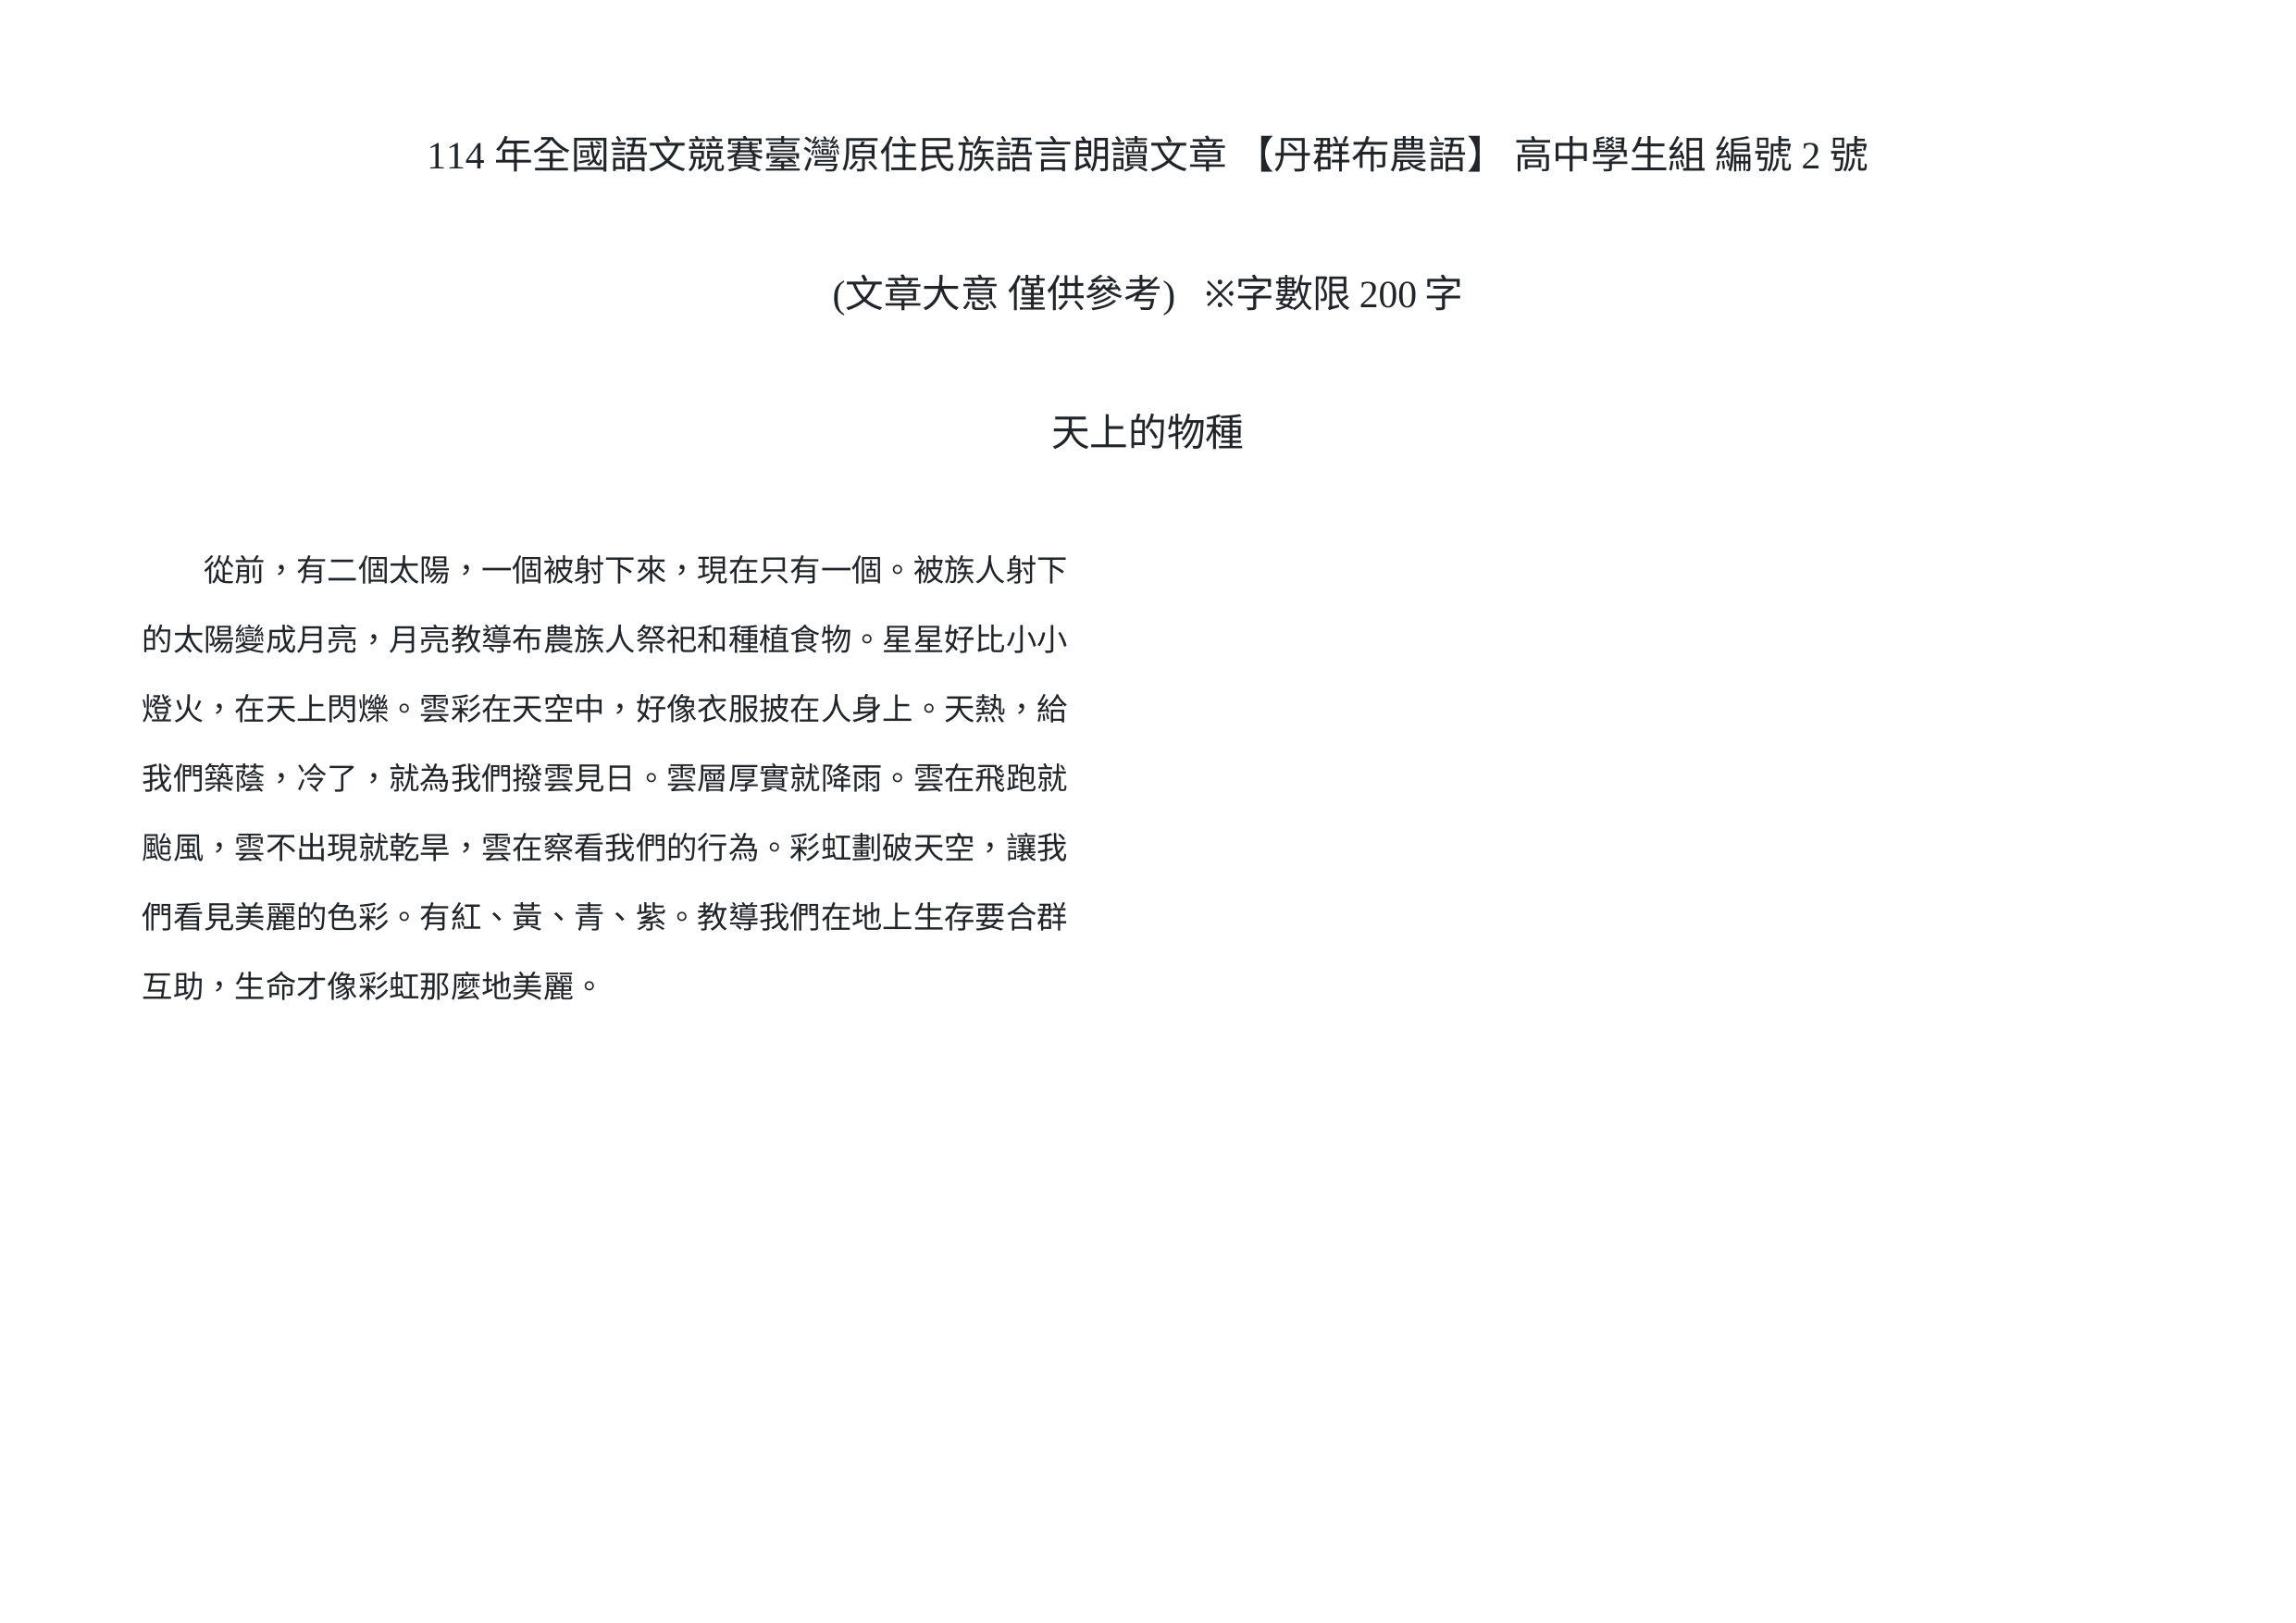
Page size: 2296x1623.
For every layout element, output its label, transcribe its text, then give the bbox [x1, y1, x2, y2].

text 天上的物種 [142, 395, 2153, 465]
text 從前，有二個太陽，一個被射下來，現在只有一個。被族人射下的太陽變成月亮，月亮教導布農族人祭祀和種植食物。星星好比小小燈火，在天上閃爍。雲彩在天空中，好像衣服披在人身上。天熱，給我們築蔭，冷了，就為我們撥雲見日。雲層厚實就降雨。雲在飛跑就颱風，雲不出現就乾旱，雲在察看我們的行為。彩虹劃破天空，讓我們看見美麗的色彩。有紅、黃、青、紫。教導我們在地上生存要合群互助，生命才像彩虹那麼地美麗。 [142, 534, 1090, 1020]
text 114 年全國語文競賽臺灣原住民族語言朗讀文章 【丹群布農語】 高中學生組 編號 2 號 [142, 118, 2153, 187]
text (文章大意 僅供參考) ※字數限200字 [142, 256, 2153, 326]
